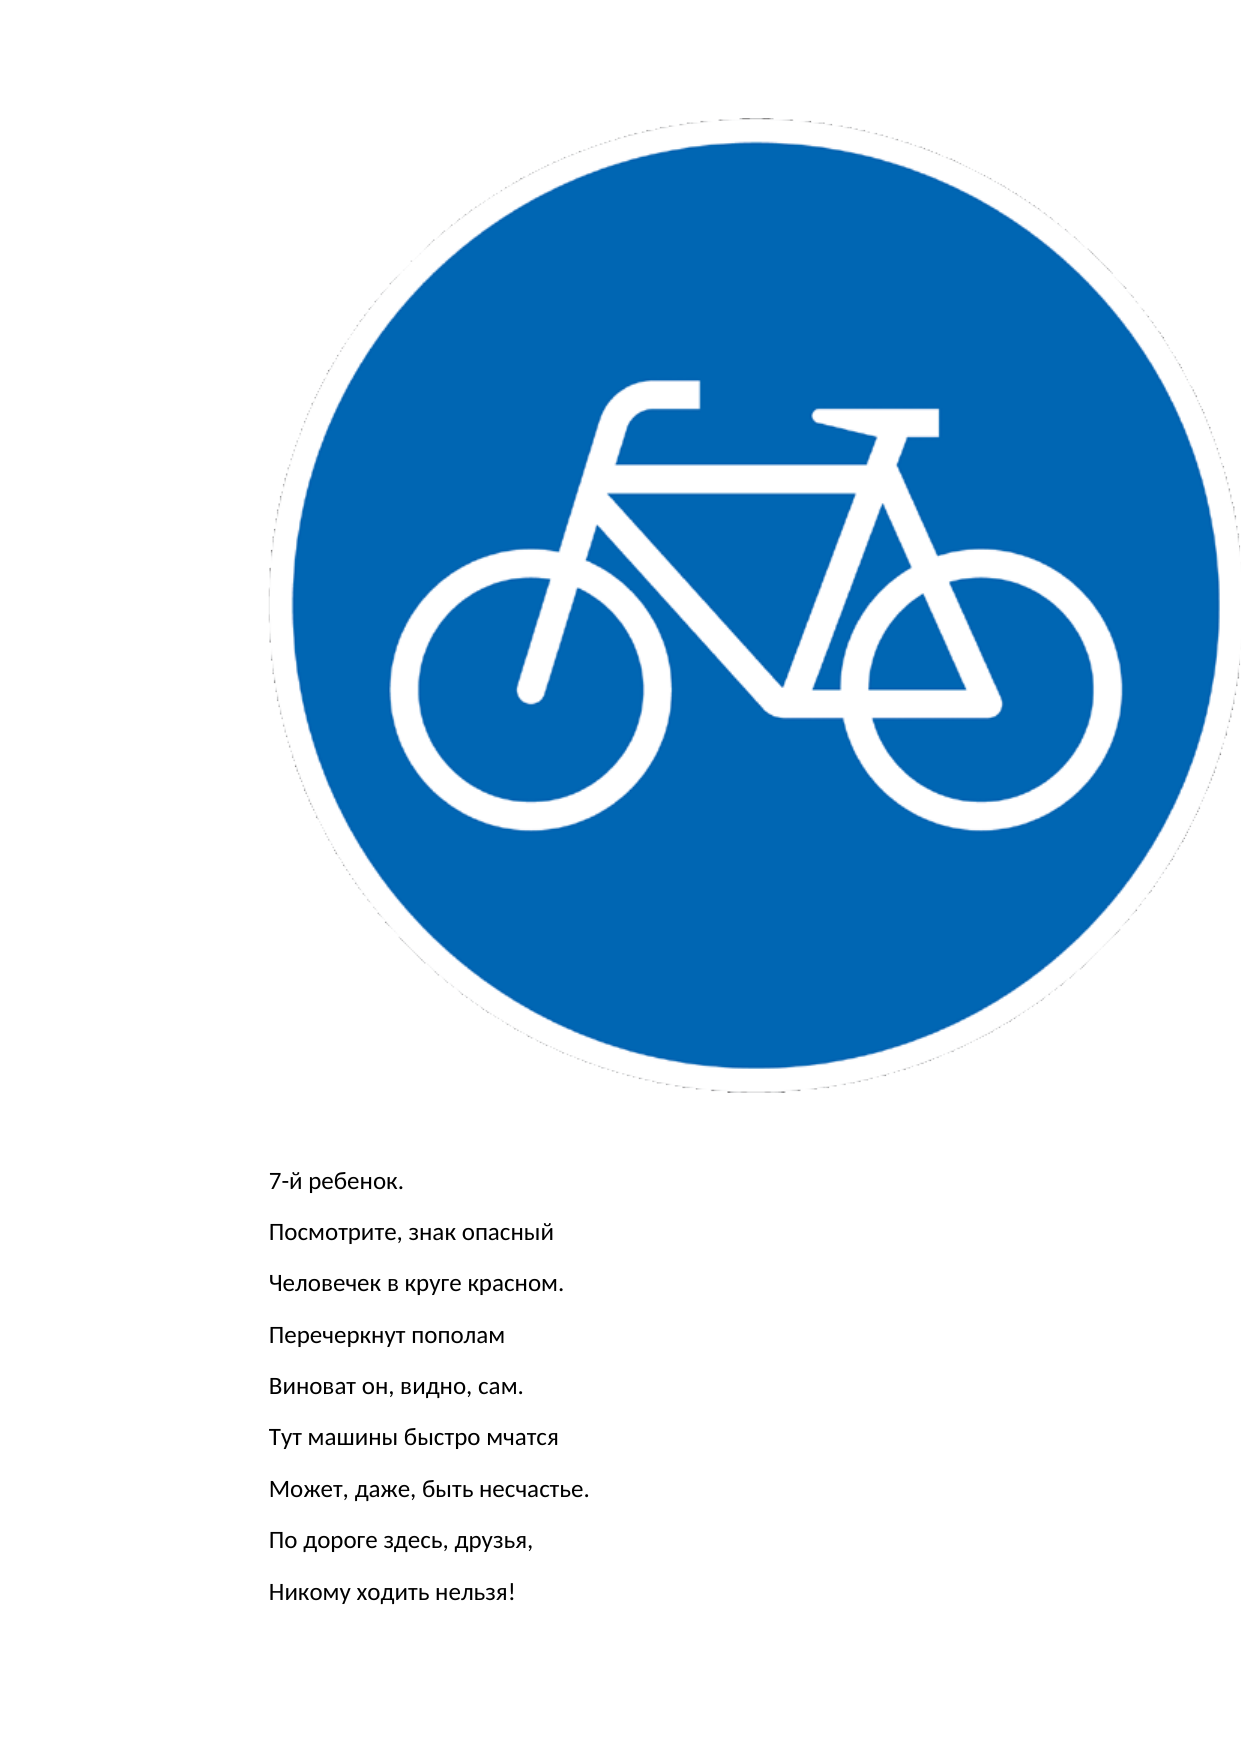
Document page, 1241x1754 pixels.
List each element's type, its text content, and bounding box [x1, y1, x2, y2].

text Тут машины быстро мчатся [195, 1422, 1146, 1452]
text Никому ходить нельзя! [195, 1576, 1146, 1606]
text Может, даже, быть несчастье. [195, 1473, 1146, 1503]
text Виноват он, видно, сам. [195, 1370, 1146, 1401]
text Посмотрите, знак опасный [195, 1216, 1146, 1247]
picture [268, 118, 1241, 1093]
text По дороге здесь, друзья, [195, 1524, 1146, 1555]
text Человечек в круге красном. [195, 1267, 1146, 1298]
text 7-й ребенок. [195, 1165, 1146, 1195]
text Перечеркнут пополам [195, 1319, 1146, 1349]
